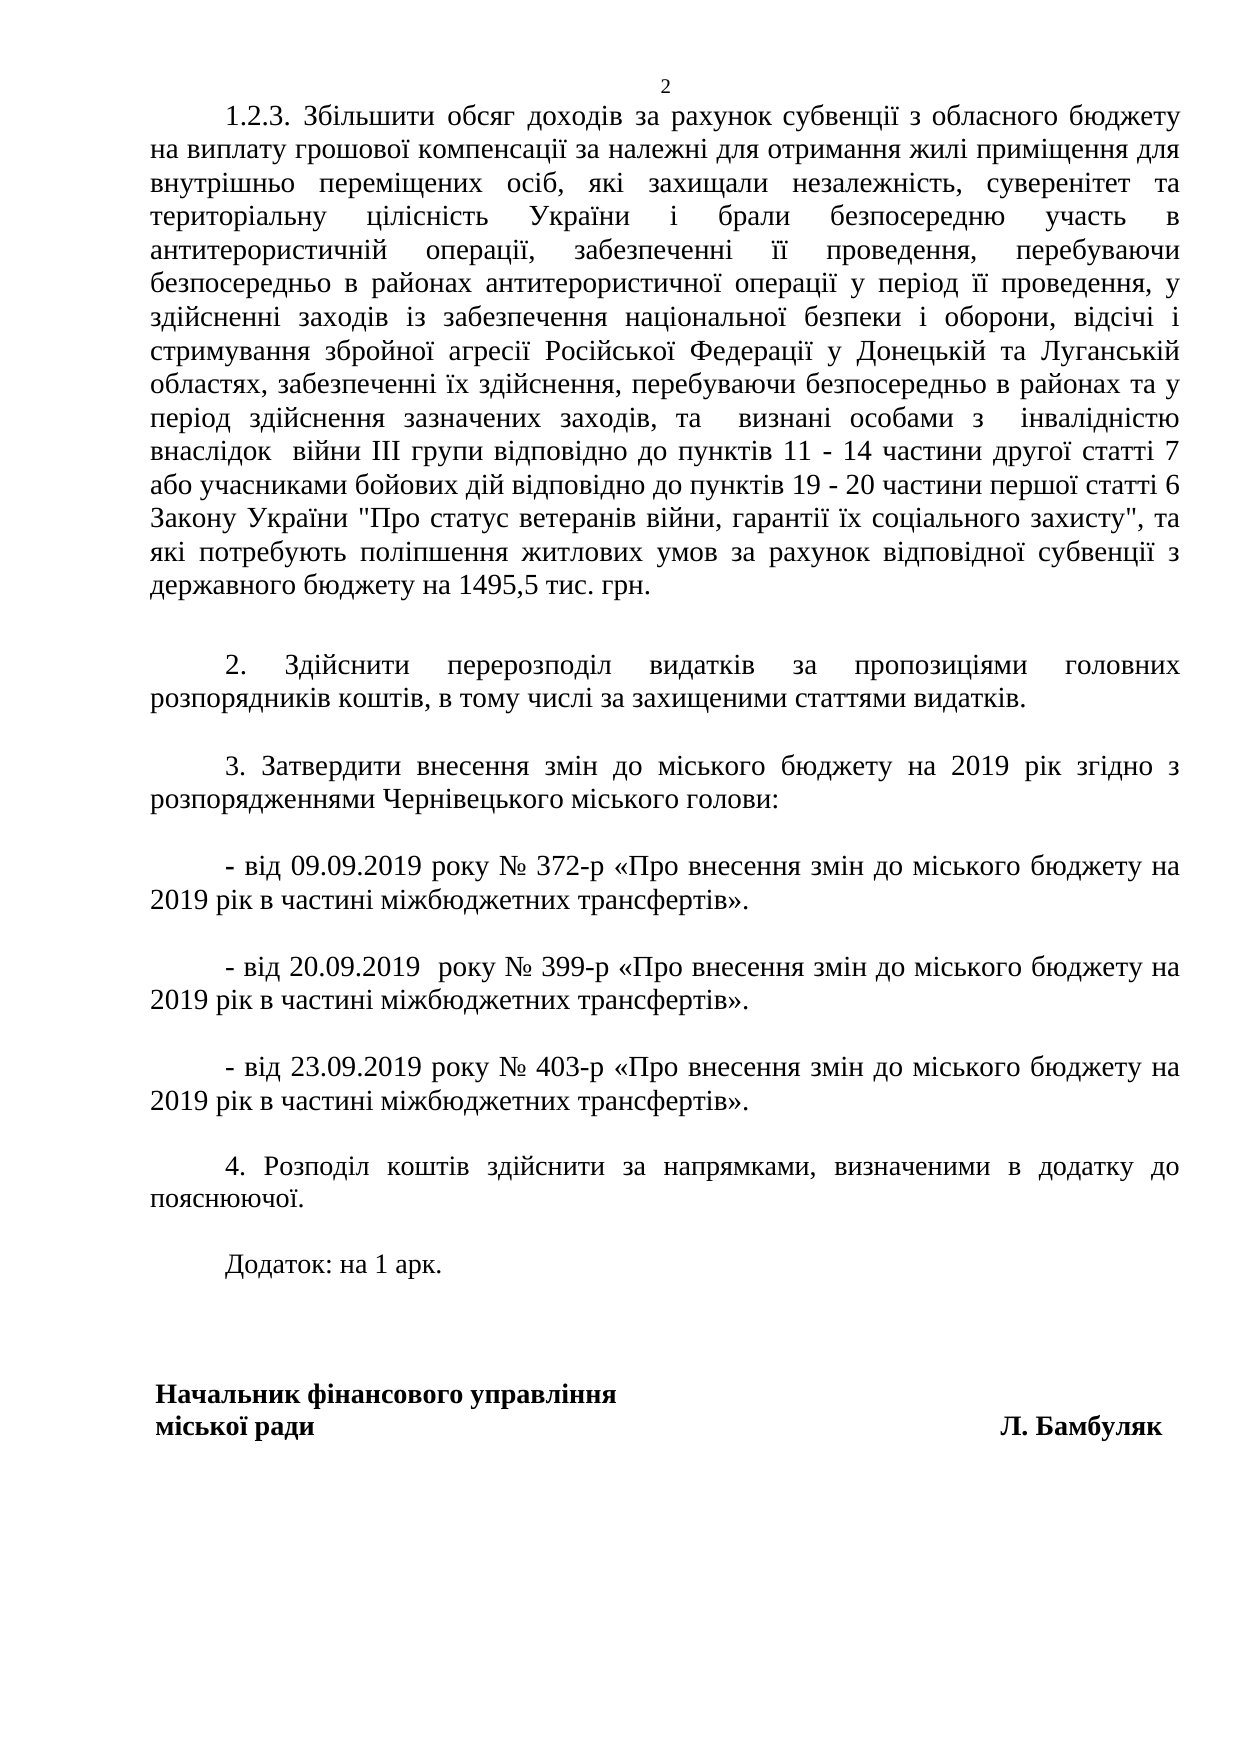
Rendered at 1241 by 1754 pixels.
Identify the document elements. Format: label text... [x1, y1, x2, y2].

text - від 23.09.2019 року № 403-р «Про внесення змін до міського бюджету на 2019 рік в частині міжбюджетних трансфертів». [150, 1049, 1181, 1117]
text 4. Розподіл коштів здійснити за напрямками, визначеними в додатку до пояснюючої. [150, 1149, 1181, 1214]
table_header Начальник фінансового управління міської ради [148, 1377, 701, 1442]
text - від 20.09.2019 року № 399-р «Про внесення змін до міського бюджету на 2019 рік в частині міжбюджетних трансфертів». [150, 949, 1181, 1016]
text 3. Затвердити внесення змін до міського бюджету на 2019 рік згідно з розпорядженнями Чернівецького міського голови: [150, 748, 1181, 815]
text 2. Здійснити перерозподіл видатків за пропозиціями головних розпорядників коштів, в тому числі за захищеними статтями видатків. [150, 647, 1181, 714]
text - від 09.09.2019 року № 372-р «Про внесення змін до міського бюджету на 2019 рік в частині міжбюджетних трансфертів». [150, 848, 1181, 915]
text Додаток: на 1 арк. [150, 1247, 1181, 1280]
text 1.2.3. Збільшити обсяг доходів за рахунок субвенції з обласного бюджету на виплату грошової компенсації за належні для отримання жилі приміщення для внутрішньо переміщених осіб, які захищали незалежність, суверенітет та територіальну цілісність України і брали безпосередню участь в антитерористичній операції, забезпеченні її проведення, перебуваючи безпосередньо в районах антитерористичної операції у період її проведення, у здійсненні заходів із забезпечення національної безпеки і оборони, відсічі і стримування збройної агресії Російської Федерації у Донецькій та Луганській областях, забезпеченні їх здійснення, перебуваючи безпосередньо в районах та у період здійснення зазначених заходів, та визнані особами з інвалідністю внаслідок війни III групи відповідно до пунктів 11 - 14 частини другої статті 7 або учасниками бойових дій відповідно до пунктів 19 - 20 частини першої статті 6 Закону України "Про статус ветеранів війни, гарантії їх соціального захисту", та які потребують поліпшення житлових умов за рахунок відповідної субвенції з державного бюджету на 1495,5 тис. грн. [150, 98, 1181, 601]
table_header Л. Бамбуляк [701, 1377, 1170, 1442]
